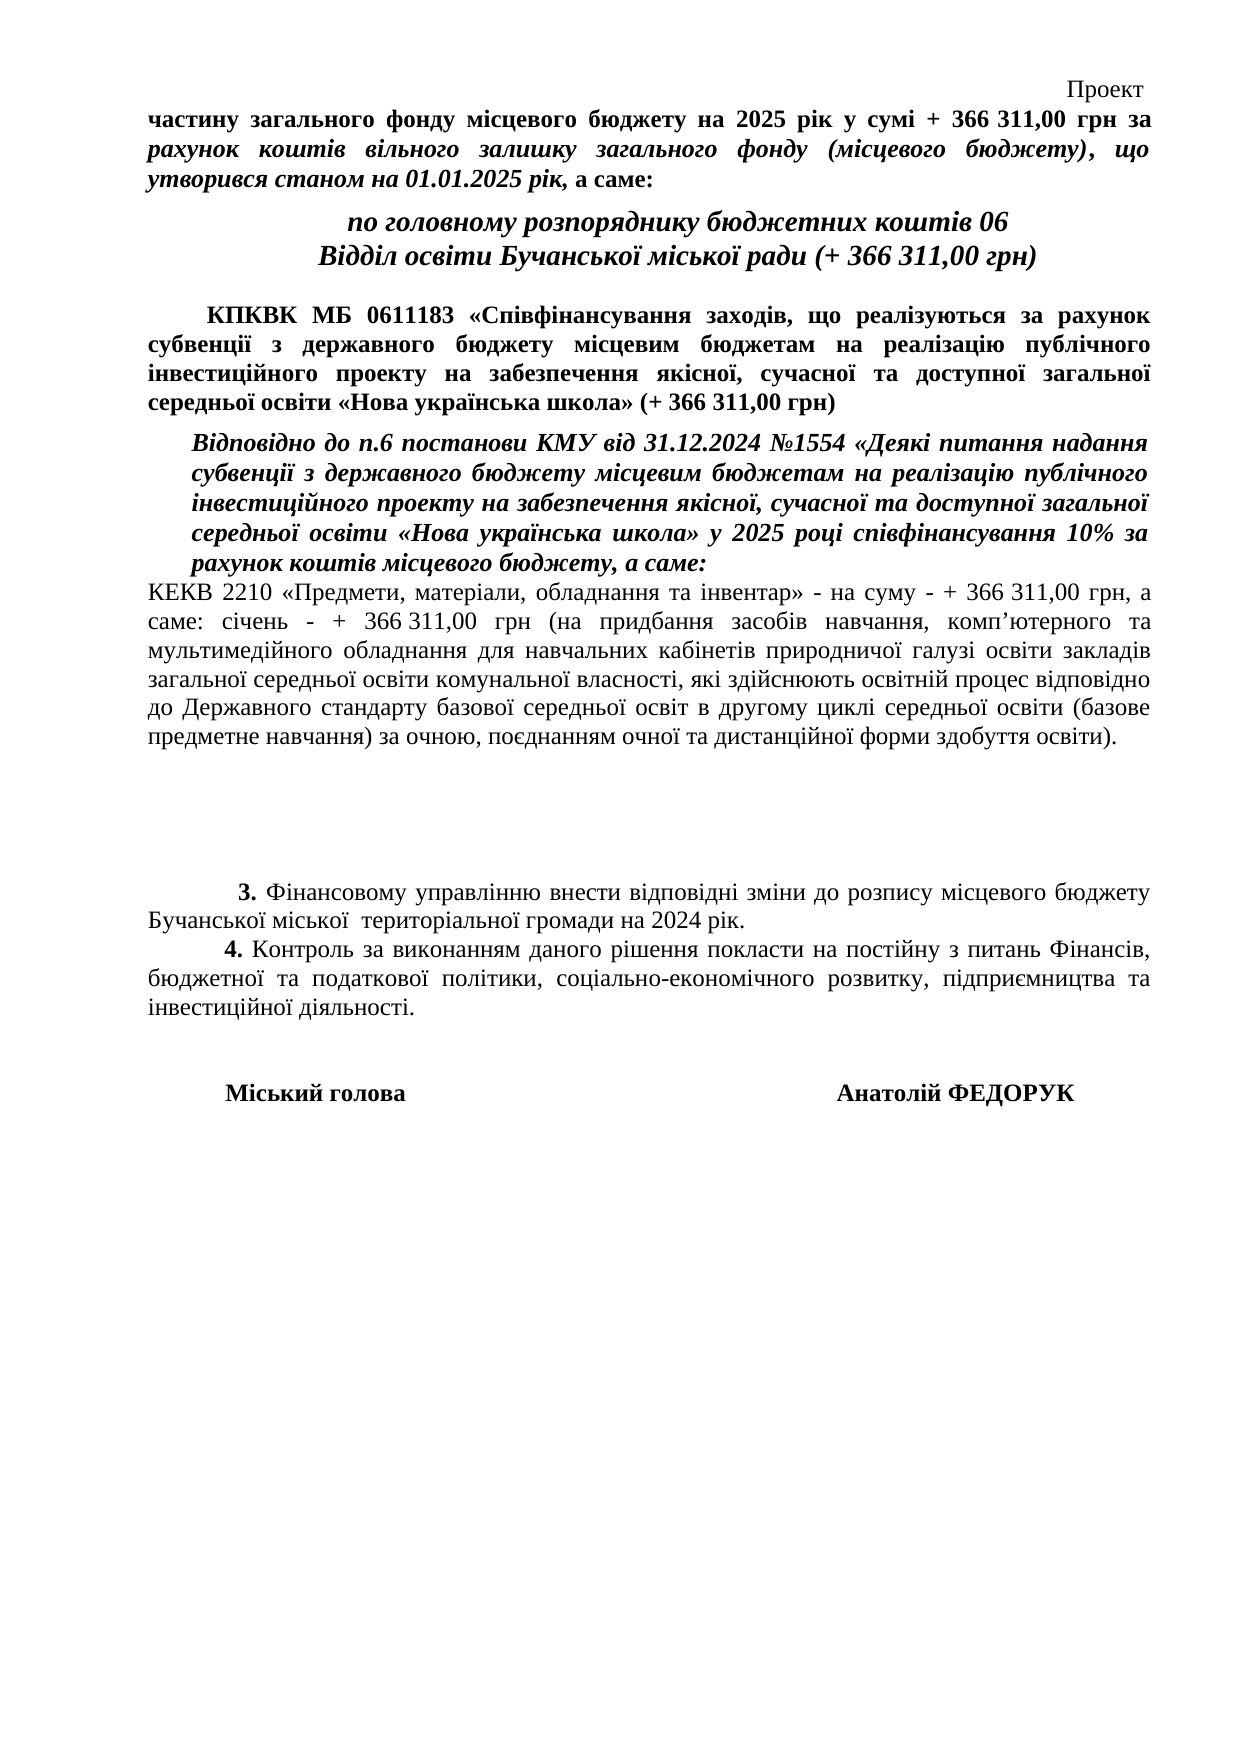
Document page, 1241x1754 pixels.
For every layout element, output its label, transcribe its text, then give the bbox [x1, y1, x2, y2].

text Відділ освіти Бучанської міської ради (+ 366 311,00 грн) [148, 238, 1152, 272]
text КПКВК МБ 0611183 «Співфінансування заходів, що реалізуються за рахунок субвенції з державного бюджету місцевим бюджетам на реалізацію публічного інвестиційного проекту на забезпечення якісної, сучасної та доступної загальної середньої освіти «Нова українська школа» (+ 366 311,00 грн) [148, 300, 1152, 415]
text Міський голова Анатолій ФЕДОРУК [148, 1078, 1152, 1107]
text 3. Фінансовому управлінню внести відповідні зміни до розпису місцевого бюджету Бучанської міської територіальної громади на 2024 рік. [148, 877, 1152, 934]
text 4. Контроль за виконанням даного рішення покласти на постійну з питань Фінансів, бюджетної та податкової політики, соціально-економічного розвитку, підприємництва та інвестиційної діяльності. [148, 934, 1152, 1021]
text по головному розпоряднику бюджетних коштів 06 [148, 204, 1152, 238]
text КЕКВ 2210 «Предмети, матеріали, обладнання та інвентар» - на суму - + 366 311,00 грн, а саме: січень - + 366 311,00 грн (на придбання засобів навчання, комп’ютерного та мультимедійного обладнання для навчальних кабінетів природничої галузі освіти закладів загальної середньої освіти комунальної власності, які здійснюють освітній процес відповідно до Державного стандарту базової середньої освіт в другому циклі середньої освіти (базове предметне навчання) за очною, поєднанням очної та дистанційної форми здобуття освіти). [148, 577, 1152, 750]
list Відповідно до п.6 постанови КМУ від 31.12.2024 №1554 «Деякі питання надання субвенції з державного бюджету місцевим бюджетам на реалізацію публічного інвестиційного проекту на забезпечення якісної, сучасної та доступної загальної середньої освіти «Нова українська школа» у 2025 році співфінансування 10% за рахунок коштів місцевого бюджету, а саме: [191, 427, 1152, 577]
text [148, 103, 1152, 193]
